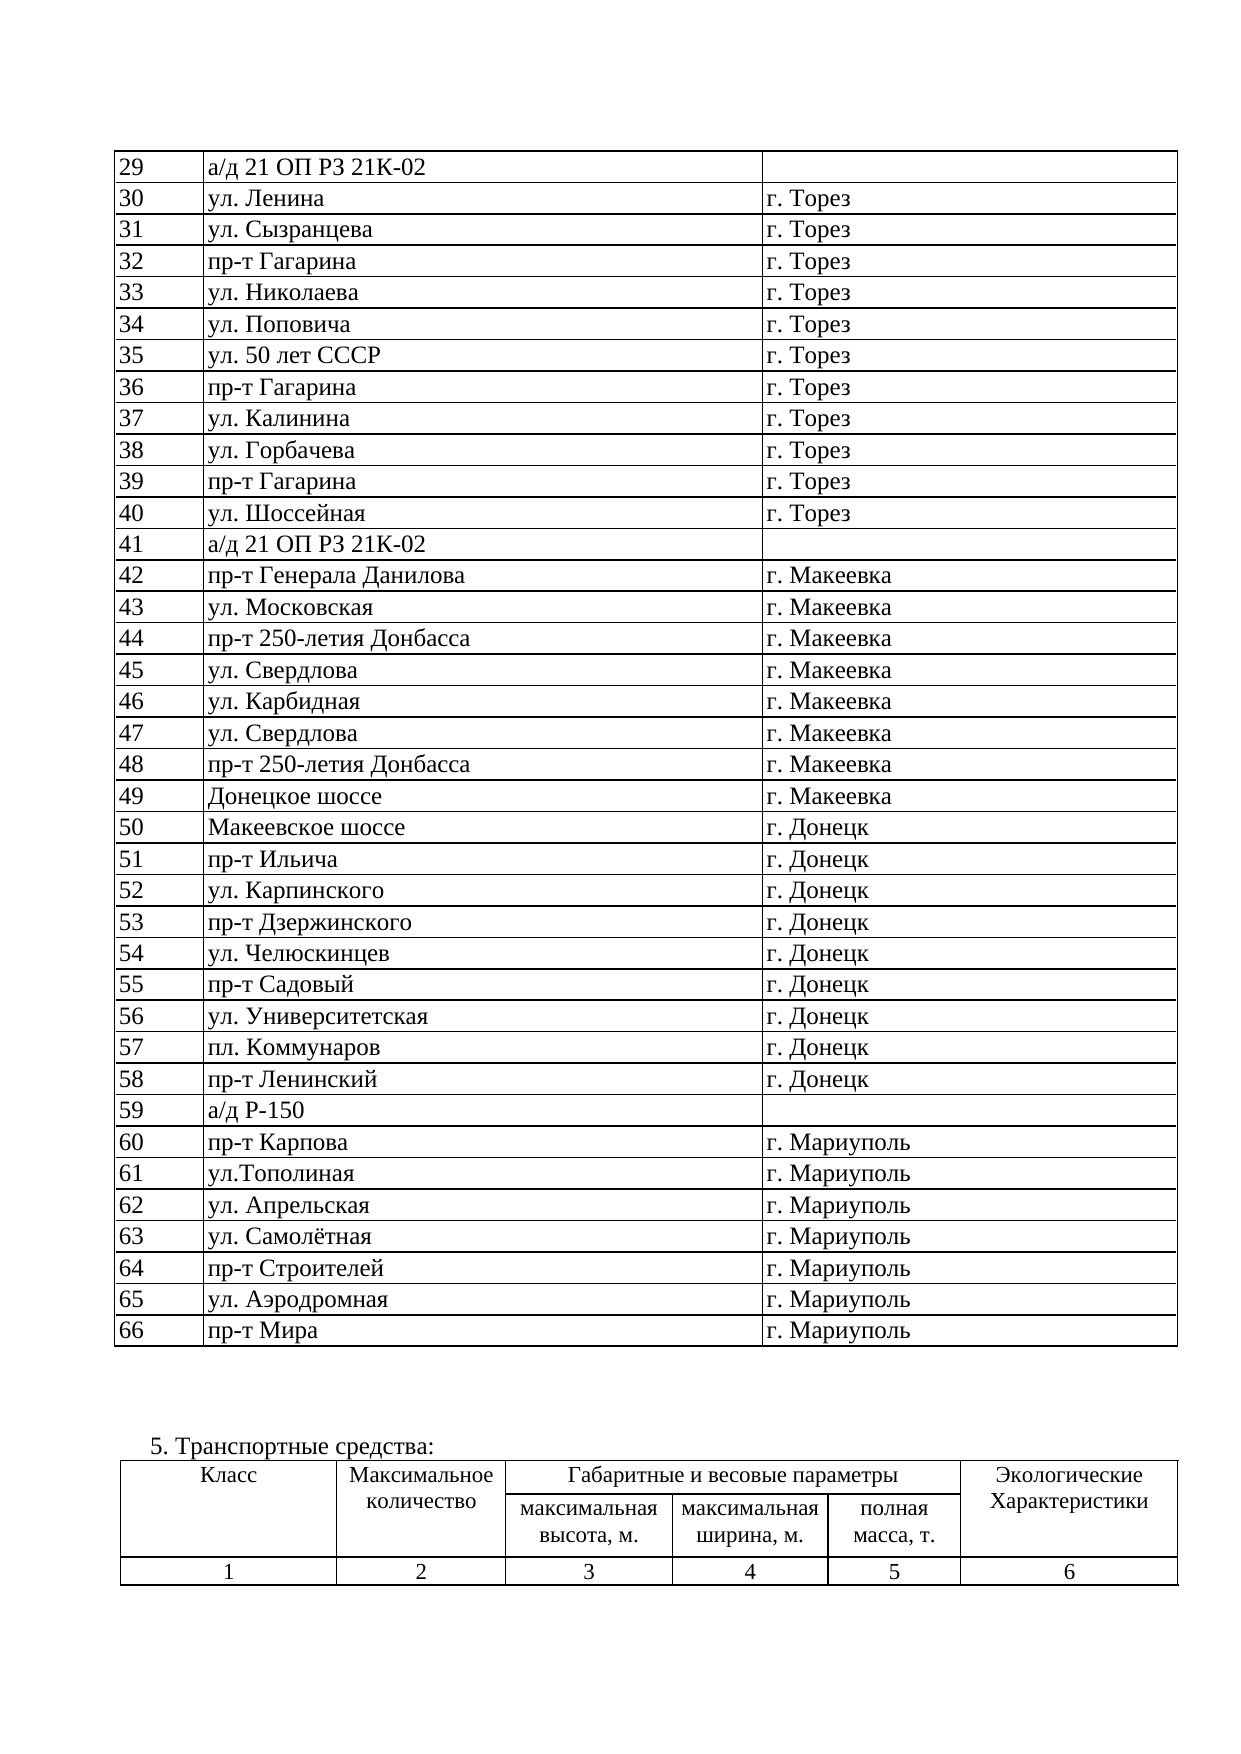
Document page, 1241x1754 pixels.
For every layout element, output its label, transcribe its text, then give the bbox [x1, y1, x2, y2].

table_cell г. Донецк [763, 999, 1177, 1031]
table_cell ул. Карпинского [204, 875, 762, 905]
table_cell г. Мариуполь [763, 1283, 1177, 1314]
table_cell г. Макеевка [763, 779, 1177, 811]
table_cell 54 [115, 938, 203, 968]
table_cell [763, 152, 1177, 181]
table_cell 46 [115, 686, 203, 716]
table_cell г. Донецк [763, 1031, 1177, 1062]
table_cell пр-т 250-летия Донбасса [204, 749, 762, 779]
table_cell 29 [115, 152, 203, 181]
table_cell полная масса, т. [829, 1495, 960, 1556]
table_cell г. Торез [763, 181, 1177, 213]
table_cell пр-т Ильича [204, 844, 762, 873]
table_cell а/д 21 ОП РЗ 21К-02 [204, 529, 762, 559]
table_cell [763, 528, 1177, 559]
table_cell 65 [115, 1284, 203, 1314]
table_cell г. Мариуполь [763, 1251, 1177, 1282]
table_cell ул.Тополиная [204, 1158, 762, 1188]
table_cell максимальная высота, м. [506, 1495, 672, 1556]
table_cell 32 [115, 245, 203, 276]
table_cell ул. Свердлова [204, 655, 762, 685]
table_cell пр-т Мира [204, 1316, 762, 1345]
table_cell 38 [115, 434, 203, 464]
table_cell г. Мариуполь [763, 1314, 1177, 1345]
table_cell 49 [115, 780, 203, 811]
table_cell г. Торез [763, 433, 1177, 464]
table_cell г. Торез [763, 465, 1177, 496]
table_cell г. Макеевка [763, 559, 1177, 590]
table_header Максимальное количество [337, 1461, 505, 1556]
table_cell Донецкое шоссе [204, 781, 762, 811]
table_cell 57 [115, 1032, 203, 1062]
table_cell 45 [115, 654, 203, 685]
table_cell [763, 1094, 1177, 1125]
table_cell ул. Челюскинцев [204, 938, 762, 968]
table_cell г. Торез [763, 307, 1177, 339]
table_cell пл. Коммунаров [204, 1032, 762, 1062]
table_cell пр-т Гагарина [204, 246, 762, 276]
table_cell 60 [115, 1126, 203, 1157]
table_cell 42 [115, 560, 203, 590]
table_cell г. Донецк [763, 874, 1177, 905]
table_cell г. Торез [763, 339, 1177, 370]
table_cell г. Макеевка [763, 748, 1177, 779]
table_cell г. Макеевка [763, 590, 1177, 622]
table_cell г. Мариуполь [763, 1125, 1177, 1157]
table_cell г. Донецк [763, 842, 1177, 873]
table_cell 39 [115, 466, 203, 496]
table_cell 1 [121, 1558, 336, 1584]
table_cell 51 [115, 843, 203, 873]
table_header Экологические Характеристики [961, 1461, 1177, 1556]
table_cell пр-т Дзержинского [204, 907, 762, 936]
table_cell 44 [115, 623, 203, 653]
table_cell ул. Ленина [204, 183, 762, 213]
table_cell 58 [115, 1063, 203, 1094]
table_cell г. Макеевка [763, 622, 1177, 653]
table_cell 61 [115, 1158, 203, 1188]
table_cell 66 [115, 1315, 203, 1345]
table_cell г. Торез [763, 370, 1177, 402]
table_cell 47 [115, 717, 203, 748]
table_cell г. Донецк [763, 1062, 1177, 1094]
table_cell 34 [115, 308, 203, 339]
table_cell пр-т Садовый [204, 970, 762, 999]
table_cell а/д 21 ОП РЗ 21К-02 [204, 152, 762, 181]
table_cell пр-т Гагарина [204, 466, 762, 496]
table_cell 37 [115, 403, 203, 433]
table_cell 63 [115, 1221, 203, 1251]
table_cell 2 [337, 1558, 505, 1584]
table_cell 56 [115, 1000, 203, 1031]
table_cell 40 [115, 497, 203, 527]
table_cell максимальная ширина, м. [673, 1495, 827, 1556]
table_cell ул. Аэродромная [204, 1284, 762, 1314]
table_cell 3 [506, 1558, 672, 1584]
table_cell Макеевское шоссе [204, 812, 762, 842]
table_cell 52 [115, 875, 203, 905]
table_cell г. Мариуполь [763, 1188, 1177, 1219]
table_header Класс [121, 1461, 336, 1556]
table_cell 33 [115, 277, 203, 307]
table_cell ул. Горбачева [204, 435, 762, 464]
table_cell 36 [115, 371, 203, 402]
table_cell пр-т Карпова [204, 1127, 762, 1157]
table_cell ул. Поповича [204, 309, 762, 339]
table_cell пр-т Гагарина [204, 372, 762, 402]
table_cell пр-т Ленинский [204, 1064, 762, 1094]
table_cell пр-т Генерала Данилова [204, 561, 762, 590]
table_cell 55 [115, 969, 203, 999]
table_cell ул. 50 лет СССР [204, 340, 762, 370]
table_cell ул. Калинина [204, 403, 762, 433]
text 5. Транспортные средства: [150, 1431, 1090, 1459]
table_cell ул. Московская [204, 592, 762, 622]
table_cell 48 [115, 749, 203, 779]
table_cell 4 [673, 1558, 827, 1584]
table_cell пр-т Строителей [204, 1253, 762, 1282]
table_cell ул. Николаева [204, 277, 762, 307]
table_cell 53 [115, 906, 203, 936]
table_cell г. Торез [763, 402, 1177, 433]
table_cell г. Макеевка [763, 653, 1177, 685]
table_cell 5 [829, 1558, 960, 1584]
table_cell г. Донецк [763, 811, 1177, 842]
table_cell ул. Сызранцева [204, 215, 762, 244]
table_cell пр-т 250-летия Донбасса [204, 623, 762, 653]
table_cell ул. Свердлова [204, 718, 762, 748]
table_cell 30 [115, 183, 203, 213]
table_cell 35 [115, 340, 203, 370]
table_cell 31 [115, 214, 203, 244]
table_header Габаритные и весовые параметры [506, 1461, 960, 1493]
table_cell г. Мариуполь [763, 1157, 1177, 1188]
table_cell ул. Апрельская [204, 1190, 762, 1219]
table_cell ул. Карбидная [204, 686, 762, 716]
table_cell 41 [115, 529, 203, 559]
table_cell г. Донецк [763, 968, 1177, 999]
table_cell 43 [115, 591, 203, 622]
table_cell г. Торез [763, 213, 1177, 244]
table_cell г. Торез [763, 276, 1177, 307]
table_cell 62 [115, 1189, 203, 1219]
table_cell г. Макеевка [763, 716, 1177, 748]
table_cell г. Торез [763, 496, 1177, 527]
table_cell ул. Самолётная [204, 1221, 762, 1251]
table_cell г. Торез [763, 244, 1177, 276]
table_cell а/д Р-150 [204, 1095, 762, 1125]
table_cell 64 [115, 1252, 203, 1282]
table_cell 50 [115, 812, 203, 842]
table_cell 59 [115, 1095, 203, 1125]
table_cell г. Мариуполь [763, 1220, 1177, 1251]
table_cell ул. Университетская [204, 1001, 762, 1031]
table_cell г. Донецк [763, 905, 1177, 936]
table_cell г. Донецк [763, 936, 1177, 968]
table_cell г. Макеевка [763, 685, 1177, 716]
table_cell ул. Шоссейная [204, 498, 762, 527]
table_cell 6 [961, 1558, 1177, 1584]
